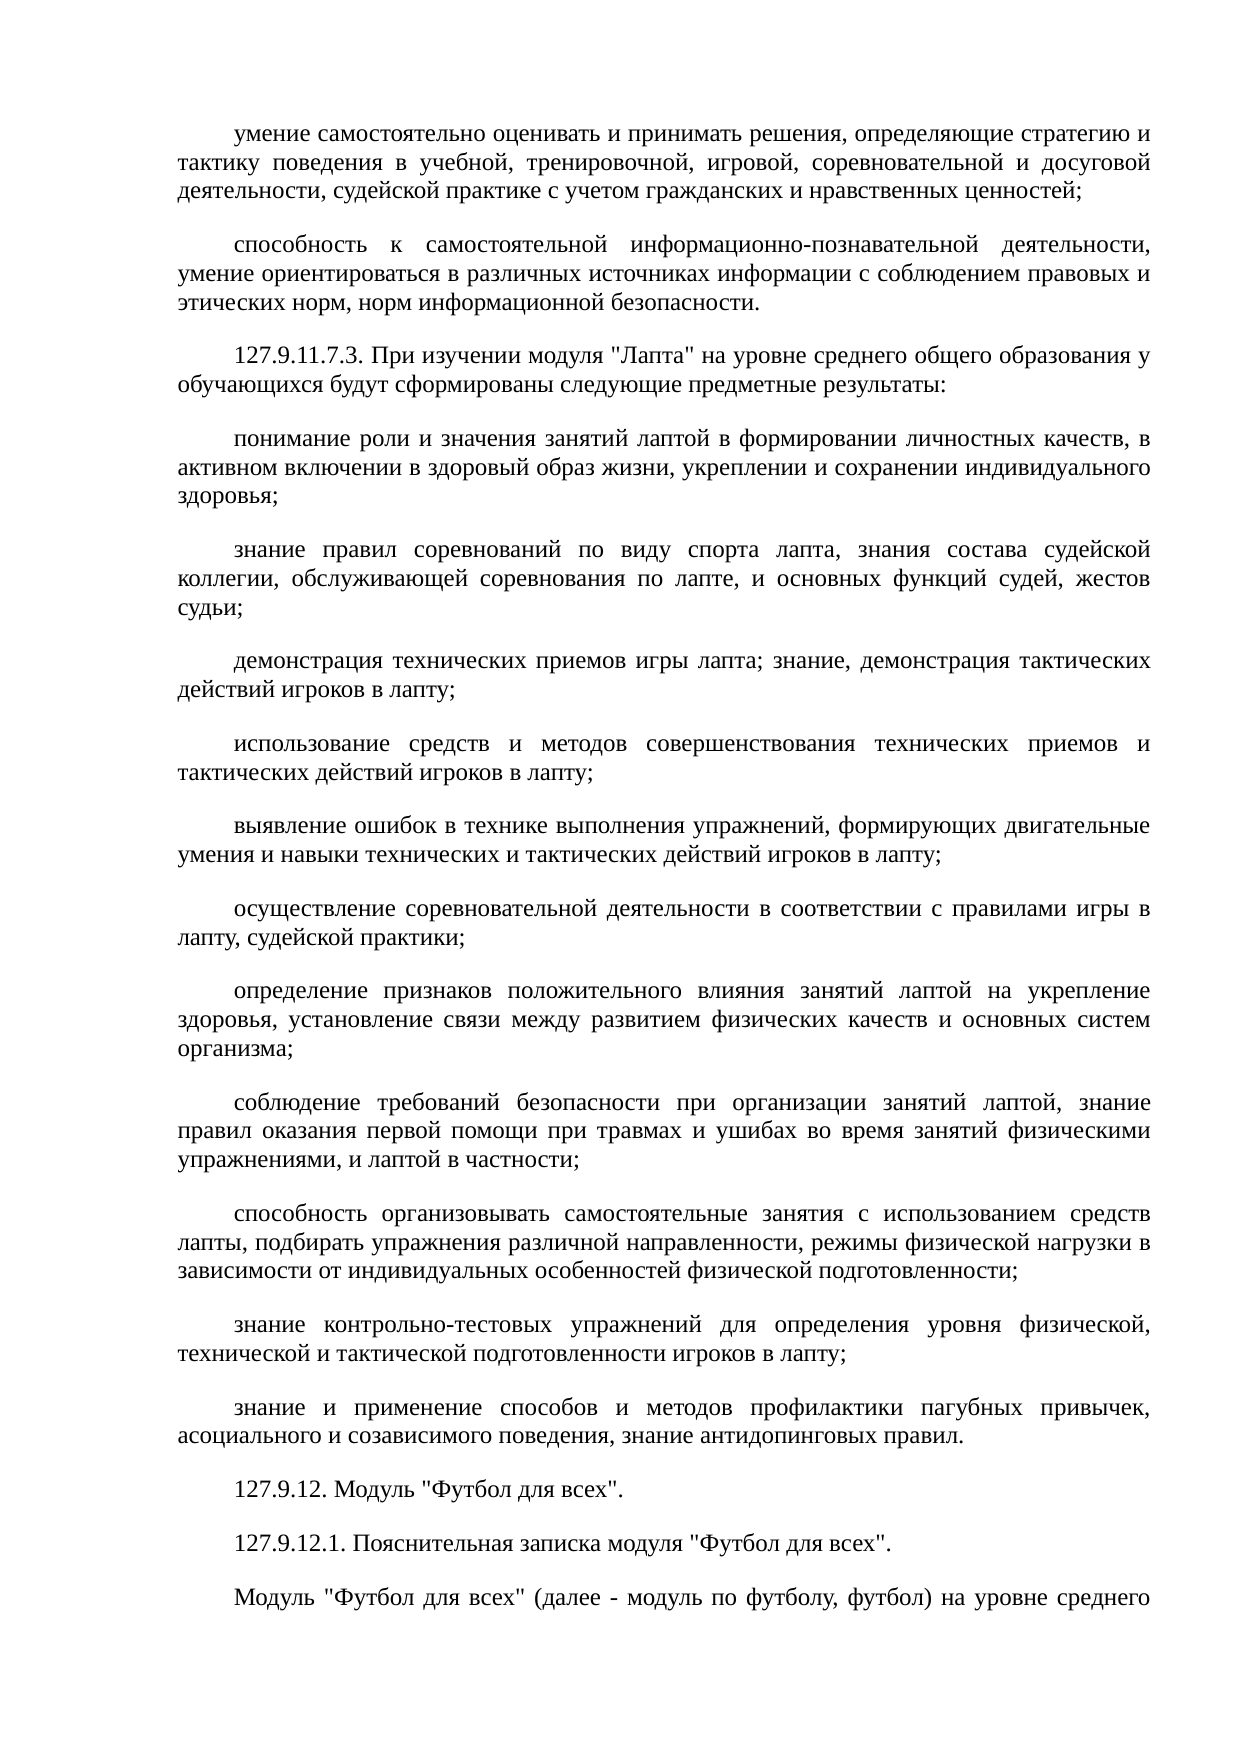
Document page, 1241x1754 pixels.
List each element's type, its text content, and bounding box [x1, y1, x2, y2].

text демонстрация технических приемов игры лапта; знание, демонстрация тактических действий игроков в лапту; [177, 646, 1152, 703]
text использование средств и методов совершенствования технических приемов и тактических действий игроков в лапту; [177, 728, 1152, 786]
text умение самостоятельно оценивать и принимать решения, определяющие стратегию и тактику поведения в учебной, тренировочной, игровой, соревновательной и досуговой деятельности, судейской практике с учетом гражданских и нравственных ценностей; [177, 118, 1152, 204]
text соблюдение требований безопасности при организации занятий лаптой, знание правил оказания первой помощи при травмах и ушибах во время занятий физическими упражнениями, и лаптой в частности; [177, 1087, 1152, 1173]
text определение признаков положительного влияния занятий лаптой на укрепление здоровья, установление связи между развитием физических качеств и основных систем организма; [177, 976, 1152, 1062]
text знание и применение способов и методов профилактики пагубных привычек, асоциального и созависимого поведения, знание антидопинговых правил. [177, 1392, 1152, 1449]
text способность организовывать самостоятельные занятия с использованием средств лапты, подбирать упражнения различной направленности, режимы физической нагрузки в зависимости от индивидуальных особенностей физической подготовленности; [177, 1198, 1152, 1284]
text 127.9.11.7.3. При изучении модуля "Лапта" на уровне среднего общего образования у обучающихся будут сформированы следующие предметные результаты: [177, 341, 1152, 398]
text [177, 1582, 1152, 1611]
text знание правил соревнований по виду спорта лапта, знания состава судейской коллегии, обслуживающей соревнования по лапте, и основных функций судей, жестов судьи; [177, 534, 1152, 621]
text знание контрольно-тестовых упражнений для определения уровня физической, технической и тактической подготовленности игроков в лапту; [177, 1309, 1152, 1367]
text понимание роли и значения занятий лаптой в формировании личностных качеств, в активном включении в здоровый образ жизни, укреплении и сохранении индивидуального здоровья; [177, 423, 1152, 509]
text выявление ошибок в технике выполнения упражнений, формирующих двигательные умения и навыки технических и тактических действий игроков в лапту; [177, 811, 1152, 868]
text осуществление соревновательной деятельности в соответствии с правилами игры в лапту, судейской практики; [177, 893, 1152, 951]
text 127.9.12. Модуль "Футбол для всех". [177, 1474, 1152, 1503]
text 127.9.12.1. Пояснительная записка модуля "Футбол для всех". [177, 1528, 1152, 1557]
text способность к самостоятельной информационно-познавательной деятельности, умение ориентироваться в различных источниках информации с соблюдением правовых и этических норм, норм информационной безопасности. [177, 229, 1152, 316]
